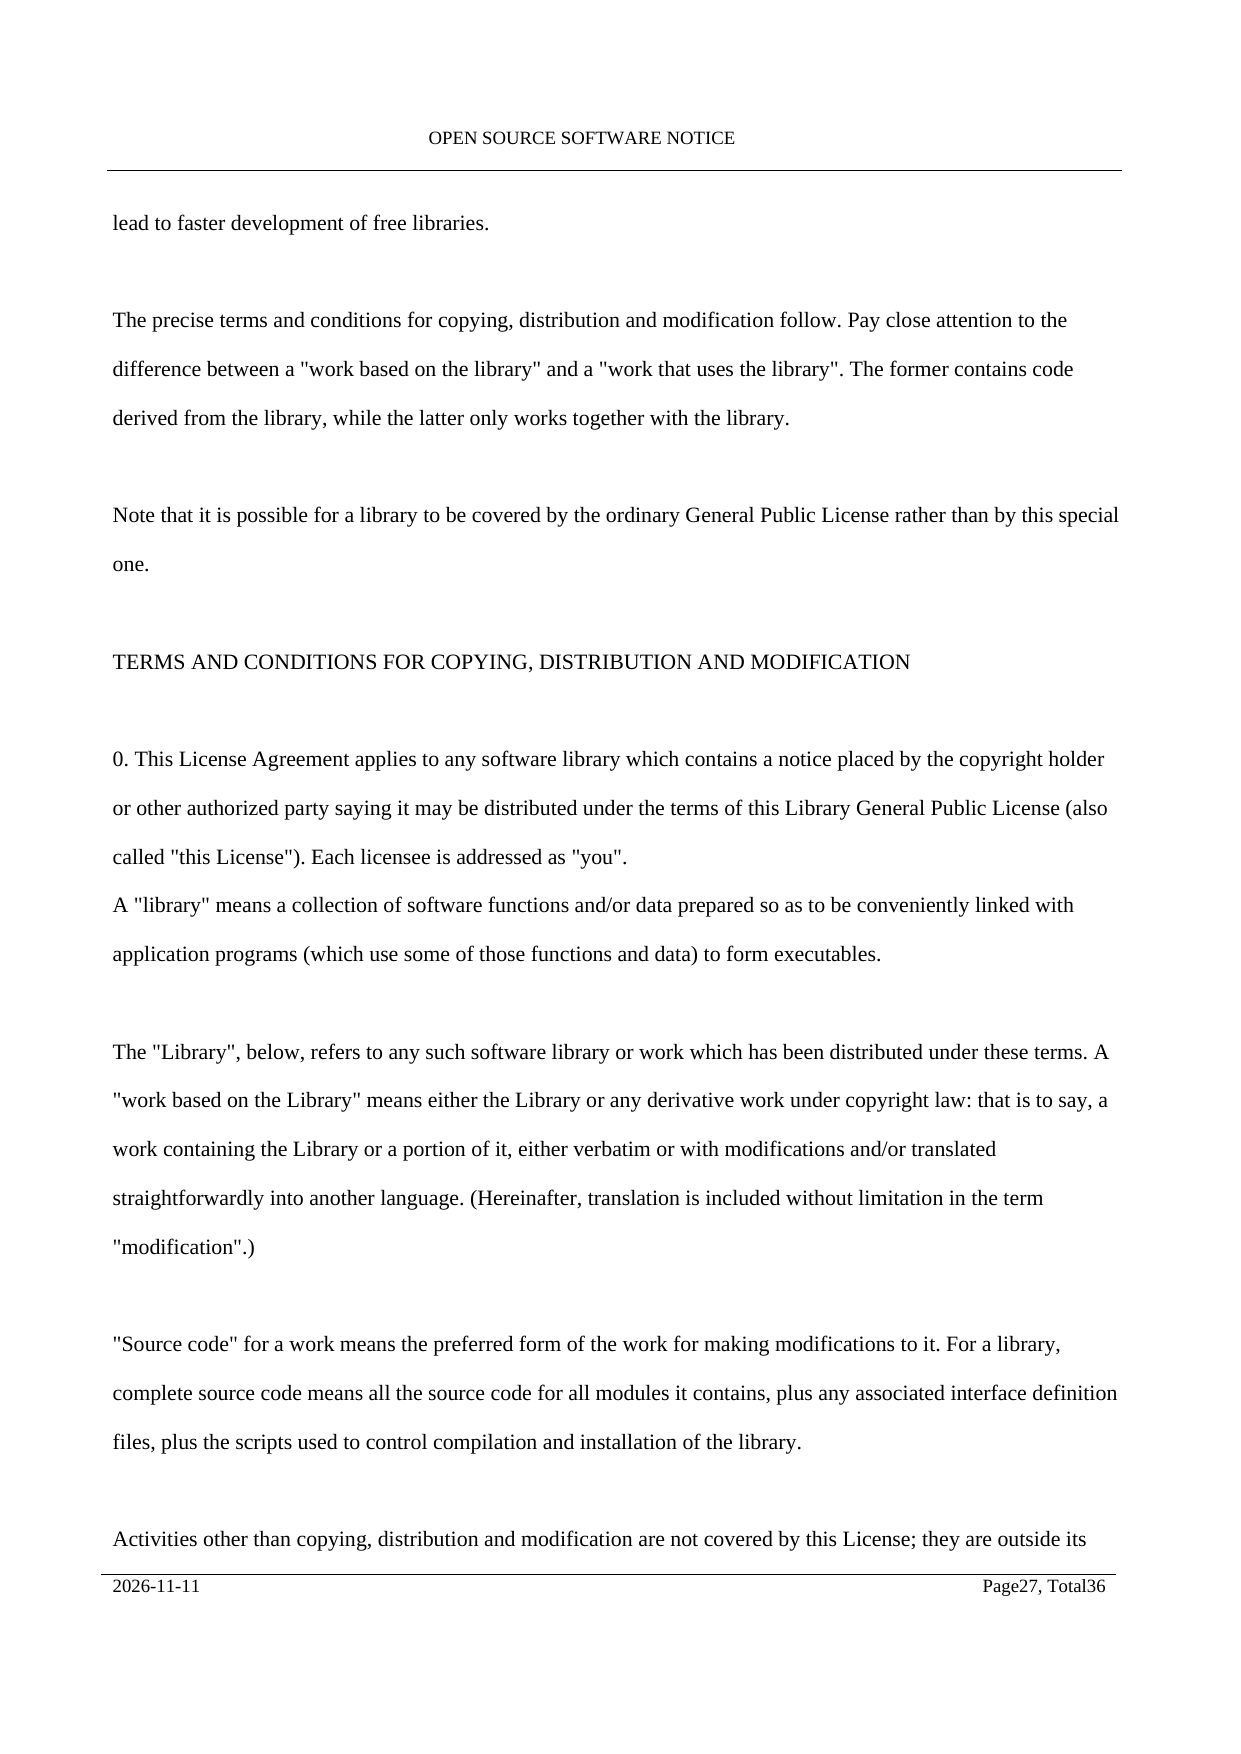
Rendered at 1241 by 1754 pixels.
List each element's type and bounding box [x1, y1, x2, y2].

text [112, 206, 1128, 1555]
